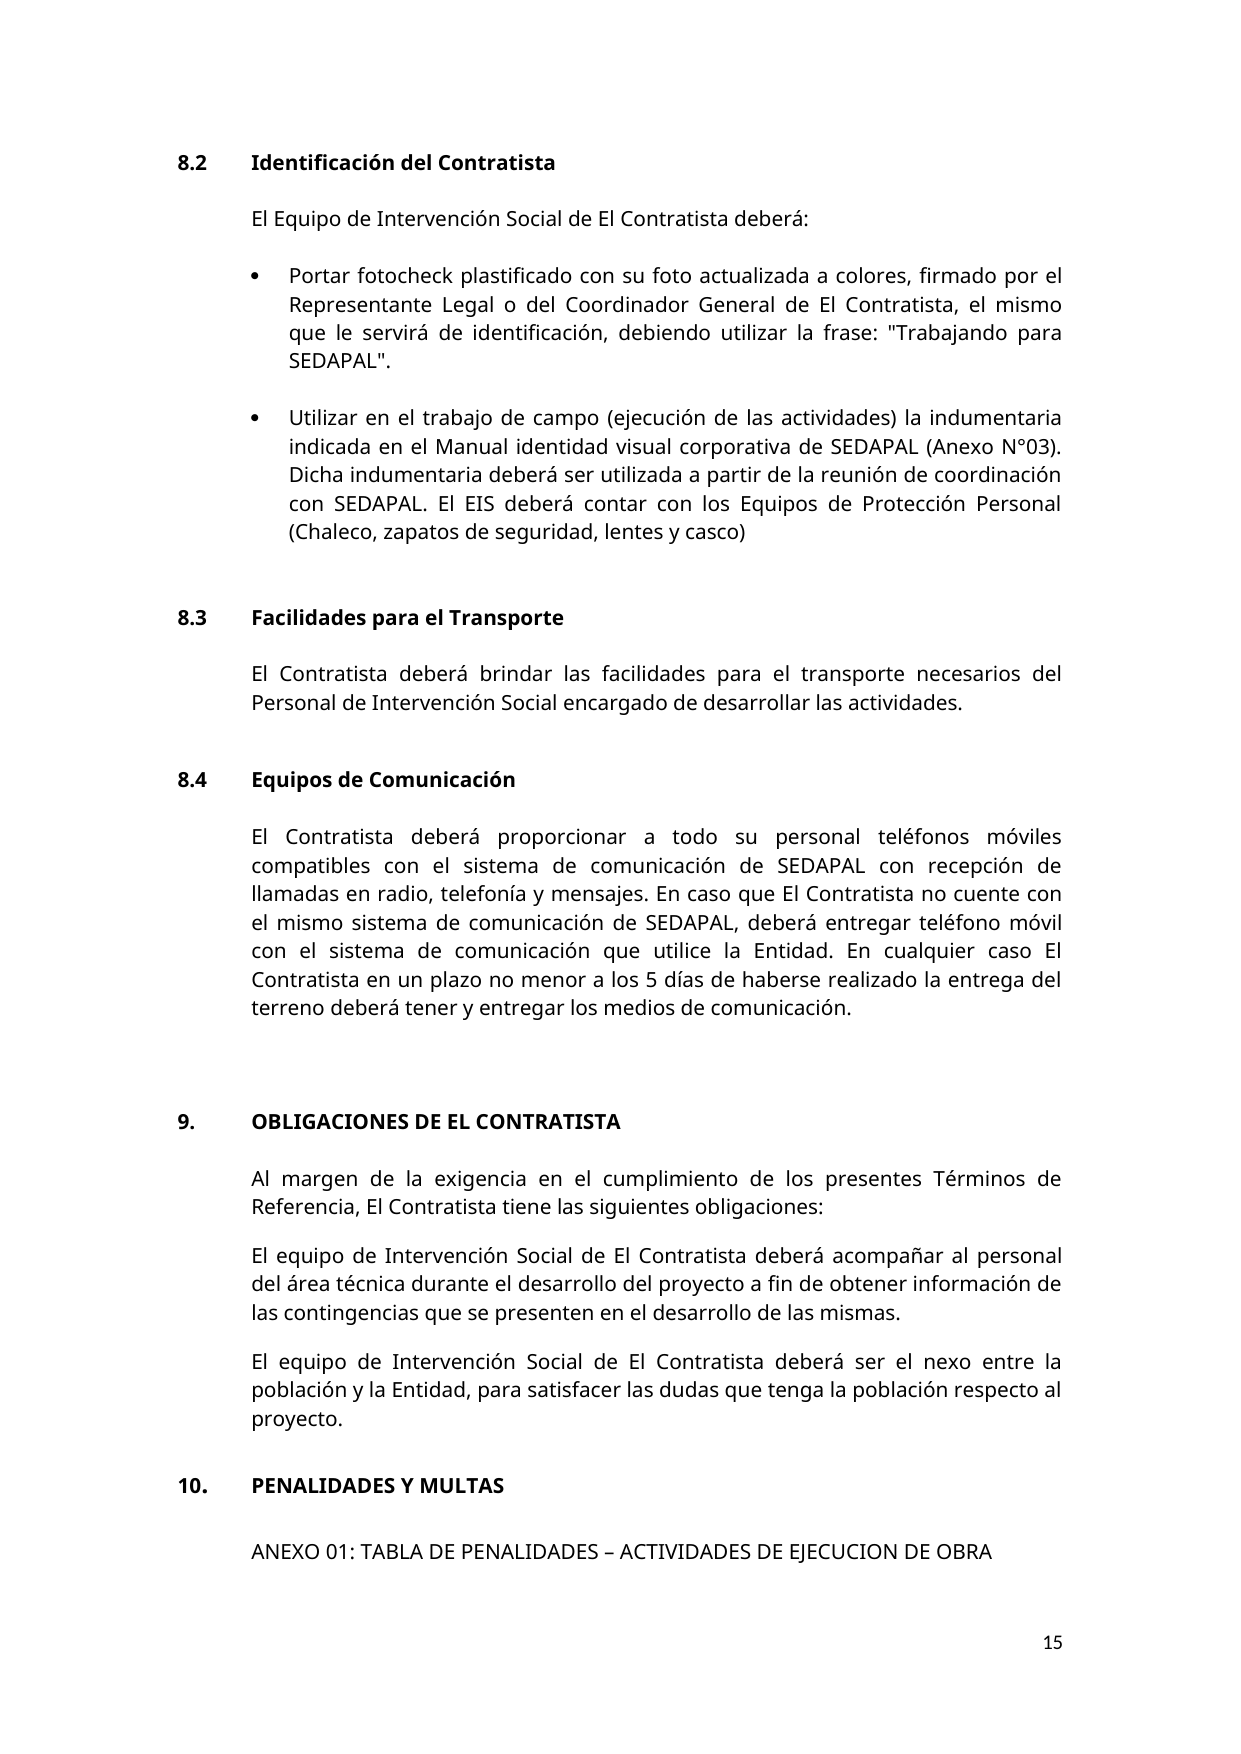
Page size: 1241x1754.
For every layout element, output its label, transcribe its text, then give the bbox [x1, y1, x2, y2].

subtitle 8.3 Facilidades para el Transporte [177, 603, 1063, 631]
text El Contratista deberá brindar las facilidades para el transporte necesarios del Personal de Intervención Social encargado de desarrollar las actividades. [251, 659, 1063, 716]
text ANEXO 01: TABLA DE PENALIDADES – ACTIVIDADES DE EJECUCION DE OBRA [177, 1537, 1063, 1565]
subtitle 10. PENALIDADES Y MULTAS [177, 1466, 1063, 1500]
list Utilizar en el trabajo de campo (ejecución de las actividades) la indumentaria indicada en el Manual identidad visual corporativa de SEDAPAL (Anexo N°03). Dicha indumentaria deberá ser utilizada a partir de la reunión de coordinación con SEDAPAL. El EIS deberá contar con los Equipos de Protección Personal (Chaleco, zapatos de seguridad, lentes y casco) [251, 403, 1063, 546]
list Portar fotocheck plastificado con su foto actualizada a colores, firmado por el Representante Legal o del Coordinador General de El Contratista, el mismo que le servirá de identificación, debiendo utilizar la frase: "Trabajando para SEDAPAL". [251, 261, 1063, 375]
subtitle 9. OBLIGACIONES DE EL CONTRATISTA [177, 1107, 1063, 1135]
subtitle 8.2 Identificación del Contratista [177, 148, 1063, 176]
text El Equipo de Intervención Social de El Contratista deberá: [251, 204, 1063, 233]
text El equipo de Intervención Social de El Contratista deberá acompañar al personal del área técnica durante el desarrollo del proyecto a fin de obtener información de las contingencias que se presenten en el desarrollo de las mismas. [251, 1241, 1063, 1326]
text Al margen de la exigencia en el cumplimiento de los presentes Términos de Referencia, El Contratista tiene las siguientes obligaciones: [251, 1164, 1063, 1221]
text El equipo de Intervención Social de El Contratista deberá ser el nexo entre la población y la Entidad, para satisfacer las dudas que tenga la población respecto al proyecto. [251, 1347, 1063, 1432]
subtitle 8.4 Equipos de Comunicación [177, 766, 1063, 794]
text El Contratista deberá proporcionar a todo su personal teléfonos móviles compatibles con el sistema de comunicación de SEDAPAL con recepción de llamadas en radio, telefonía y mensajes. En caso que El Contratista no cuente con el mismo sistema de comunicación de SEDAPAL, deberá entregar teléfono móvil con el sistema de comunicación que utilice la Entidad. En cualquier caso El Contratista en un plazo no menor a los 5 días de haberse realizado la entrega del terreno deberá tener y entregar los medios de comunicación. [251, 822, 1063, 1022]
